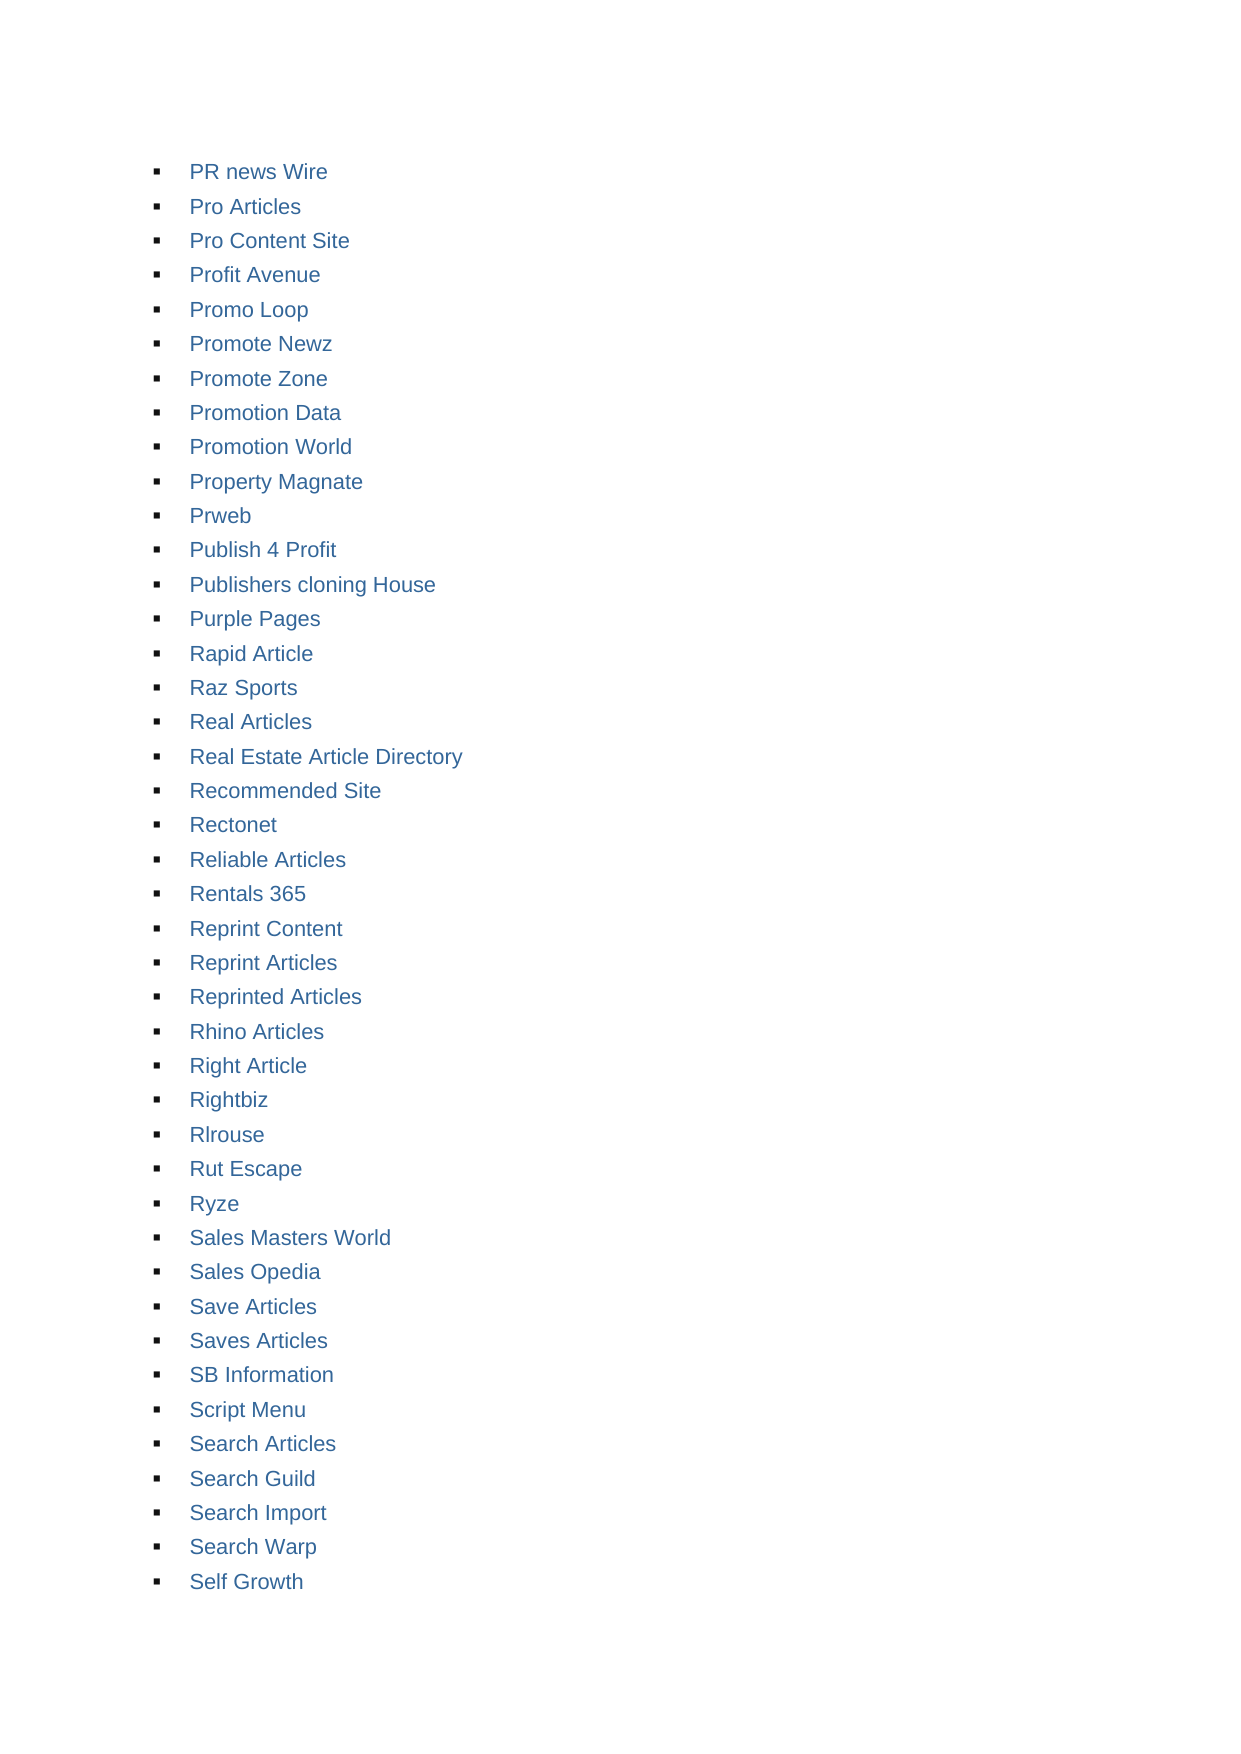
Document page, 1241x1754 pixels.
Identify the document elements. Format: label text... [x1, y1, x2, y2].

list Promote Newz [152, 322, 1090, 356]
list Publishers cloning House [152, 562, 1090, 597]
list Rlrouse [152, 1112, 1090, 1147]
list PR news Wire [152, 150, 1090, 184]
list Search Guild [152, 1456, 1090, 1491]
list Ryze [152, 1181, 1090, 1216]
list Publish 4 Profit [152, 528, 1090, 562]
list Search Import [152, 1491, 1090, 1525]
list Self Growth [152, 1559, 1090, 1594]
list Reprint Articles [152, 941, 1090, 975]
list Search Articles [152, 1422, 1090, 1456]
list Reprint Content [152, 906, 1090, 941]
list Promotion Data [152, 391, 1090, 425]
list Search Warp [152, 1525, 1090, 1559]
list Rhino Articles [152, 1009, 1090, 1044]
list Saves Articles [152, 1319, 1090, 1353]
list Purple Pages [152, 597, 1090, 631]
list Raz Sports [152, 666, 1090, 700]
list Promo Loop [152, 287, 1090, 322]
list Rightbiz [152, 1078, 1090, 1112]
list Real Estate Article Directory [152, 734, 1090, 769]
list Pro Articles [152, 184, 1090, 219]
list Right Article [152, 1044, 1090, 1078]
list Pro Content Site [152, 219, 1090, 253]
list Sales Opedia [152, 1250, 1090, 1284]
list Profit Avenue [152, 253, 1090, 287]
list Rut Escape [152, 1147, 1090, 1181]
list Reliable Articles [152, 837, 1090, 872]
list Script Menu [152, 1387, 1090, 1422]
list Sales Masters World [152, 1216, 1090, 1250]
list Rectonet [152, 803, 1090, 837]
list Real Articles [152, 700, 1090, 734]
list Recommended Site [152, 769, 1090, 803]
list Save Articles [152, 1284, 1090, 1319]
list Prweb [152, 494, 1090, 528]
list Rapid Article [152, 631, 1090, 666]
list Reprinted Articles [152, 975, 1090, 1009]
list Promote Zone [152, 356, 1090, 391]
list Property Magnate [152, 459, 1090, 494]
list SB Information [152, 1353, 1090, 1387]
list Promotion World [152, 425, 1090, 459]
list Rentals 365 [152, 872, 1090, 906]
